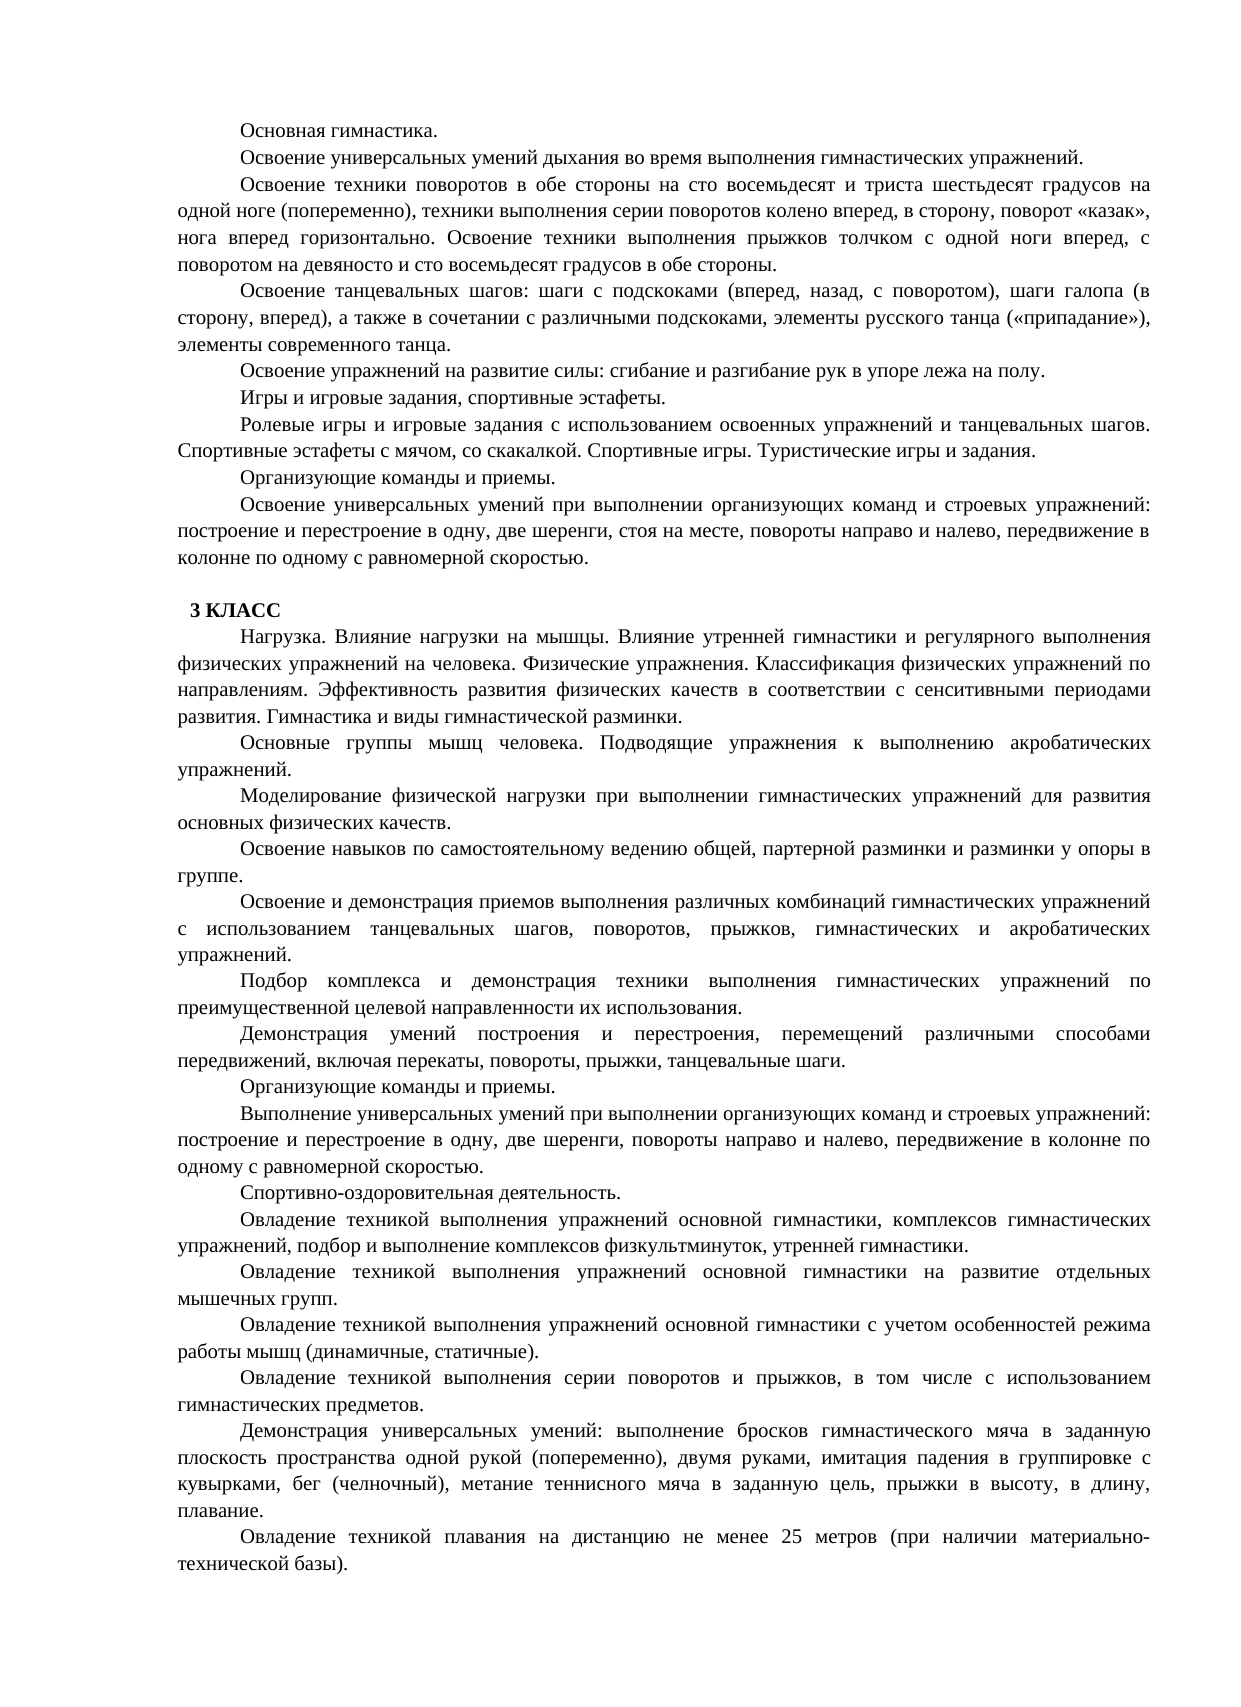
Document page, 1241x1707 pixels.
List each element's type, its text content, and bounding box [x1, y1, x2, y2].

text Организующие команды и приемы. [177, 1074, 1152, 1098]
text Овладение техникой плавания на дистанцию не менее 25 метров (при наличии материально-технической базы). [177, 1524, 1152, 1574]
text Подбор комплекса и демонстрация техники выполнения гимнастических упражнений по преимущественной целевой направленности их использования. [177, 968, 1152, 1019]
text Нагрузка. Влияние нагрузки на мышцы. Влияние утренней гимнастики и регулярного выполнения физических упражнений на человека. Физические упражнения. Классификация физических упражнений по направлениям. Эффективность развития физических качеств в соответствии с сенситивными периодами развития. Гимнастика и виды гимнастической разминки. [177, 624, 1152, 728]
text Демонстрация универсальных умений: выполнение бросков гимнастического мяча в заданную плоскость пространства одной рукой (попеременно), двумя руками, имитация падения в группировке с кувырками, бег (челночный), метание теннисного мяча в заданную цель, прыжки в высоту, в длину, плавание. [177, 1418, 1152, 1522]
text 3 КЛАСС [190, 598, 1152, 622]
text Освоение универсальных умений при выполнении организующих команд и строевых упражнений: построение и перестроение в одну, две шеренги, стоя на месте, повороты направо и налево, передвижение в колонне по одному с равномерной скоростью. [177, 491, 1152, 569]
text Освоение и демонстрация приемов выполнения различных комбинаций гимнастических упражнений с использованием танцевальных шагов, поворотов, прыжков, гимнастических и акробатических упражнений. [177, 889, 1152, 966]
text Основные группы мышц человека. Подводящие упражнения к выполнению акробатических упражнений. [177, 730, 1152, 781]
text Освоение танцевальных шагов: шаги с подскоками (вперед, назад, с поворотом), шаги галопа (в сторону, вперед), а также в сочетании с различными подскоками, элементы русского танца («припадание»), элементы современного танца. [177, 278, 1152, 356]
text Спортивно-оздоровительная деятельность. [177, 1180, 1152, 1204]
text Овладение техникой выполнения упражнений основной гимнастики, комплексов гимнастических упражнений, подбор и выполнение комплексов физкультминуток, утренней гимнастики. [177, 1206, 1152, 1257]
text Основная гимнастика. [177, 118, 1152, 142]
text Овладение техникой выполнения серии поворотов и прыжков, в том числе с использованием гимнастических предметов. [177, 1365, 1152, 1416]
text Демонстрация умений построения и перестроения, перемещений различными способами передвижений, включая перекаты, повороты, прыжки, танцевальные шаги. [177, 1021, 1152, 1072]
text Освоение универсальных умений дыхания во время выполнения гимнастических упражнений. [177, 145, 1152, 169]
text Освоение упражнений на развитие силы: сгибание и разгибание рук в упоре лежа на полу. [177, 358, 1152, 382]
text Овладение техникой выполнения упражнений основной гимнастики с учетом особенностей режима работы мышц (динамичные, статичные). [177, 1312, 1152, 1363]
text Овладение техникой выполнения упражнений основной гимнастики на развитие отдельных мышечных групп. [177, 1259, 1152, 1310]
text Освоение навыков по самостоятельному ведению общей, партерной разминки и разминки у опоры в группе. [177, 836, 1152, 887]
text Моделирование физической нагрузки при выполнении гимнастических упражнений для развития основных физических качеств. [177, 783, 1152, 834]
text Выполнение универсальных умений при выполнении организующих команд и строевых упражнений: построение и перестроение в одну, две шеренги, повороты направо и налево, передвижение в колонне по одному с равномерной скоростью. [177, 1101, 1152, 1178]
text Организующие команды и приемы. [177, 465, 1152, 489]
text Освоение техники поворотов в обе стороны на сто восемьдесят и триста шестьдесят градусов на одной ноге (попеременно), техники выполнения серии поворотов колено вперед, в сторону, поворот «казак», нога вперед горизонтально. Освоение техники выполнения прыжков толчком с одной ноги вперед, с поворотом на девяносто и сто восемьдесят градусов в обе стороны. [177, 171, 1152, 276]
text Игры и игровые задания, спортивные эстафеты. [177, 385, 1152, 409]
text Ролевые игры и игровые задания с использованием освоенных упражнений и танцевальных шагов. Спортивные эстафеты с мячом, со скакалкой. Спортивные игры. Туристические игры и задания. [177, 411, 1152, 462]
